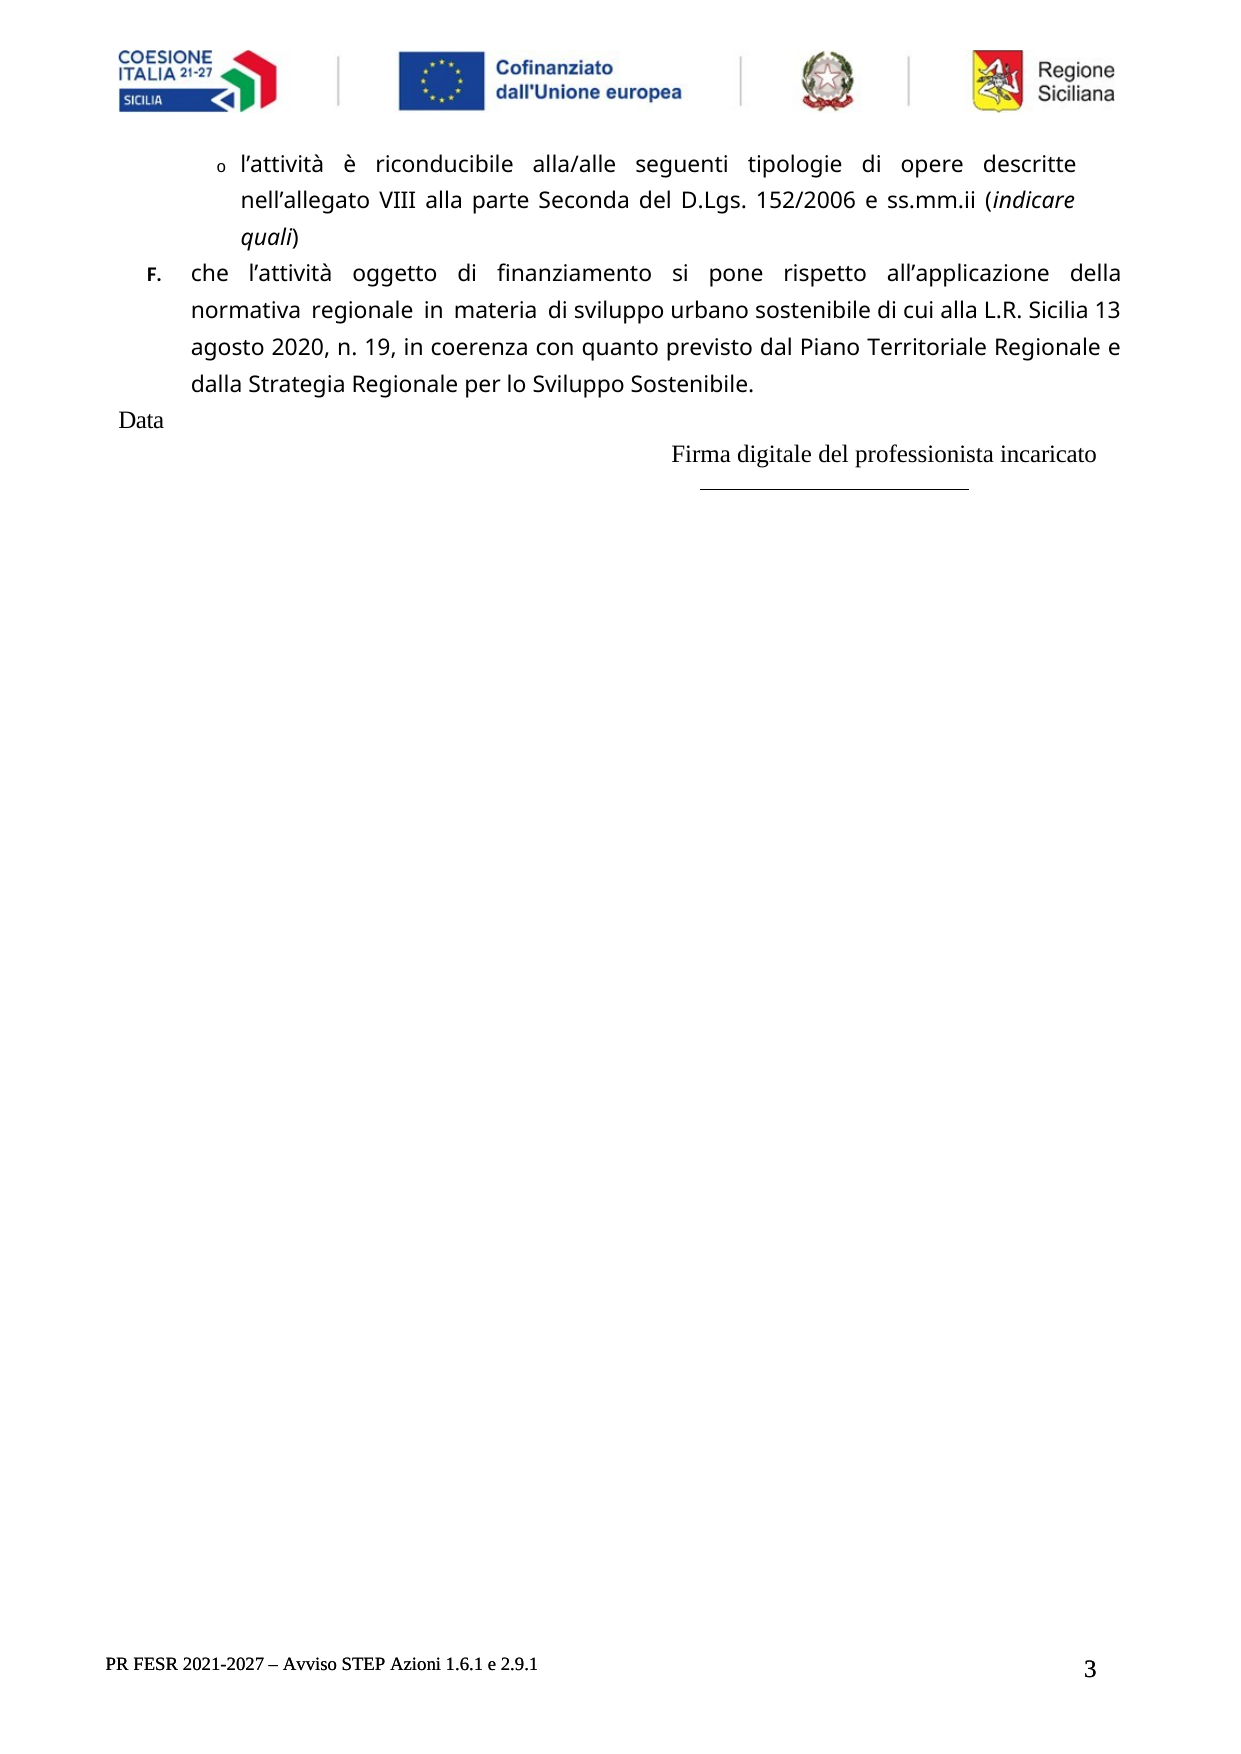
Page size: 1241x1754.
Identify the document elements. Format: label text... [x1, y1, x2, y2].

text Data [118, 405, 1122, 434]
list che l’attività oggetto di finanziamento si pone rispetto all’applicazione della normativa regionale in materia di sviluppo urbano sostenibile di cui alla L.R. Sicilia 13 agosto 2020, n. 19, in coerenza con quanto previsto dal Piano Territoriale Regionale e dalla Strategia Regionale per lo Sviluppo Sostenibile. [147, 257, 1122, 399]
picture [118, 50, 1115, 113]
list l’attività è riconducibile alla/alle seguenti tipologie di opere descritte nell’allegato VIII alla parte Seconda del D.Lgs. 152/2006 e ss.mm.ii (indicare quali) [216, 148, 1077, 252]
text Firma digitale del professionista incaricato [671, 439, 1122, 468]
